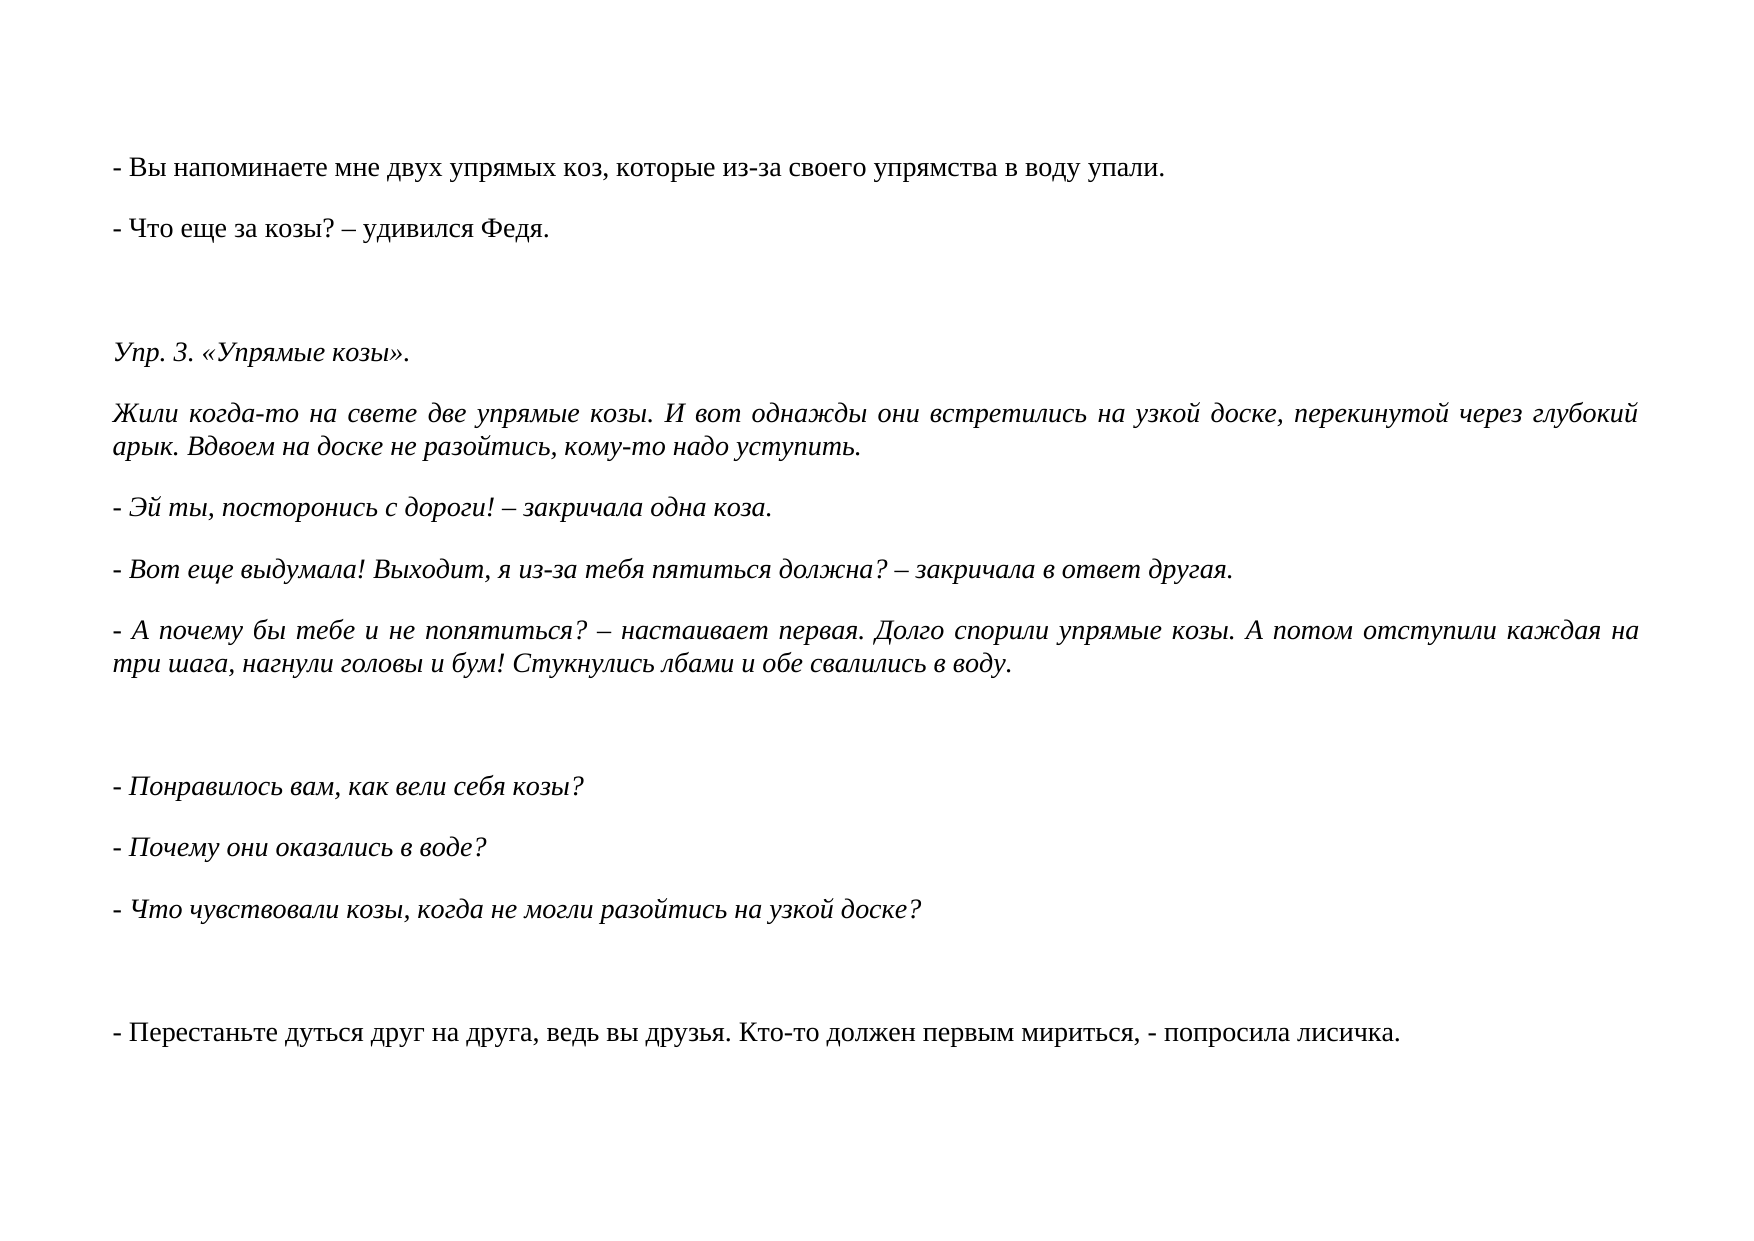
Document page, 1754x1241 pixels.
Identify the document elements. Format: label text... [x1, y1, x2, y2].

text - Эй ты, посторонись с дороги! – закричала одна коза. [112, 490, 1641, 523]
text - Перестаньте дуться друг на друга, ведь вы друзья. Кто-то должен первым мириться, - попросила лисичка. [112, 1015, 1641, 1047]
text - Вот еще выдумала! Выходит, я из-за тебя пятиться должна? – закричала в ответ другая. [112, 552, 1641, 584]
text - А почему бы тебе и не попятиться? – настаивает первая. Долго спорили упрямые козы. А потом отступили каждая на три шага, нагнули головы и бум! Стукнулись лбами и обе свалились в воду. [112, 613, 1641, 678]
text - Что чувствовали козы, когда не могли разойтись на узкой доске? [112, 892, 1641, 924]
text - Вы напоминаете мне двух упрямых коз, которые из-за своего упрямства в воду упали. [112, 150, 1641, 182]
text Упр. 3. «Упрямые козы». [112, 335, 1641, 367]
text Жили когда-то на свете две упрямые козы. И вот однажды они встретились на узкой доске, перекинутой через глубокий арык. Вдвоем на доске не разойтись, кому-то надо уступить. [112, 396, 1641, 461]
text - Понравилось вам, как вели себя козы? [112, 769, 1641, 801]
text - Что еще за козы? – удивился Федя. [112, 212, 1641, 244]
text - Почему они оказались в воде? [112, 830, 1641, 863]
